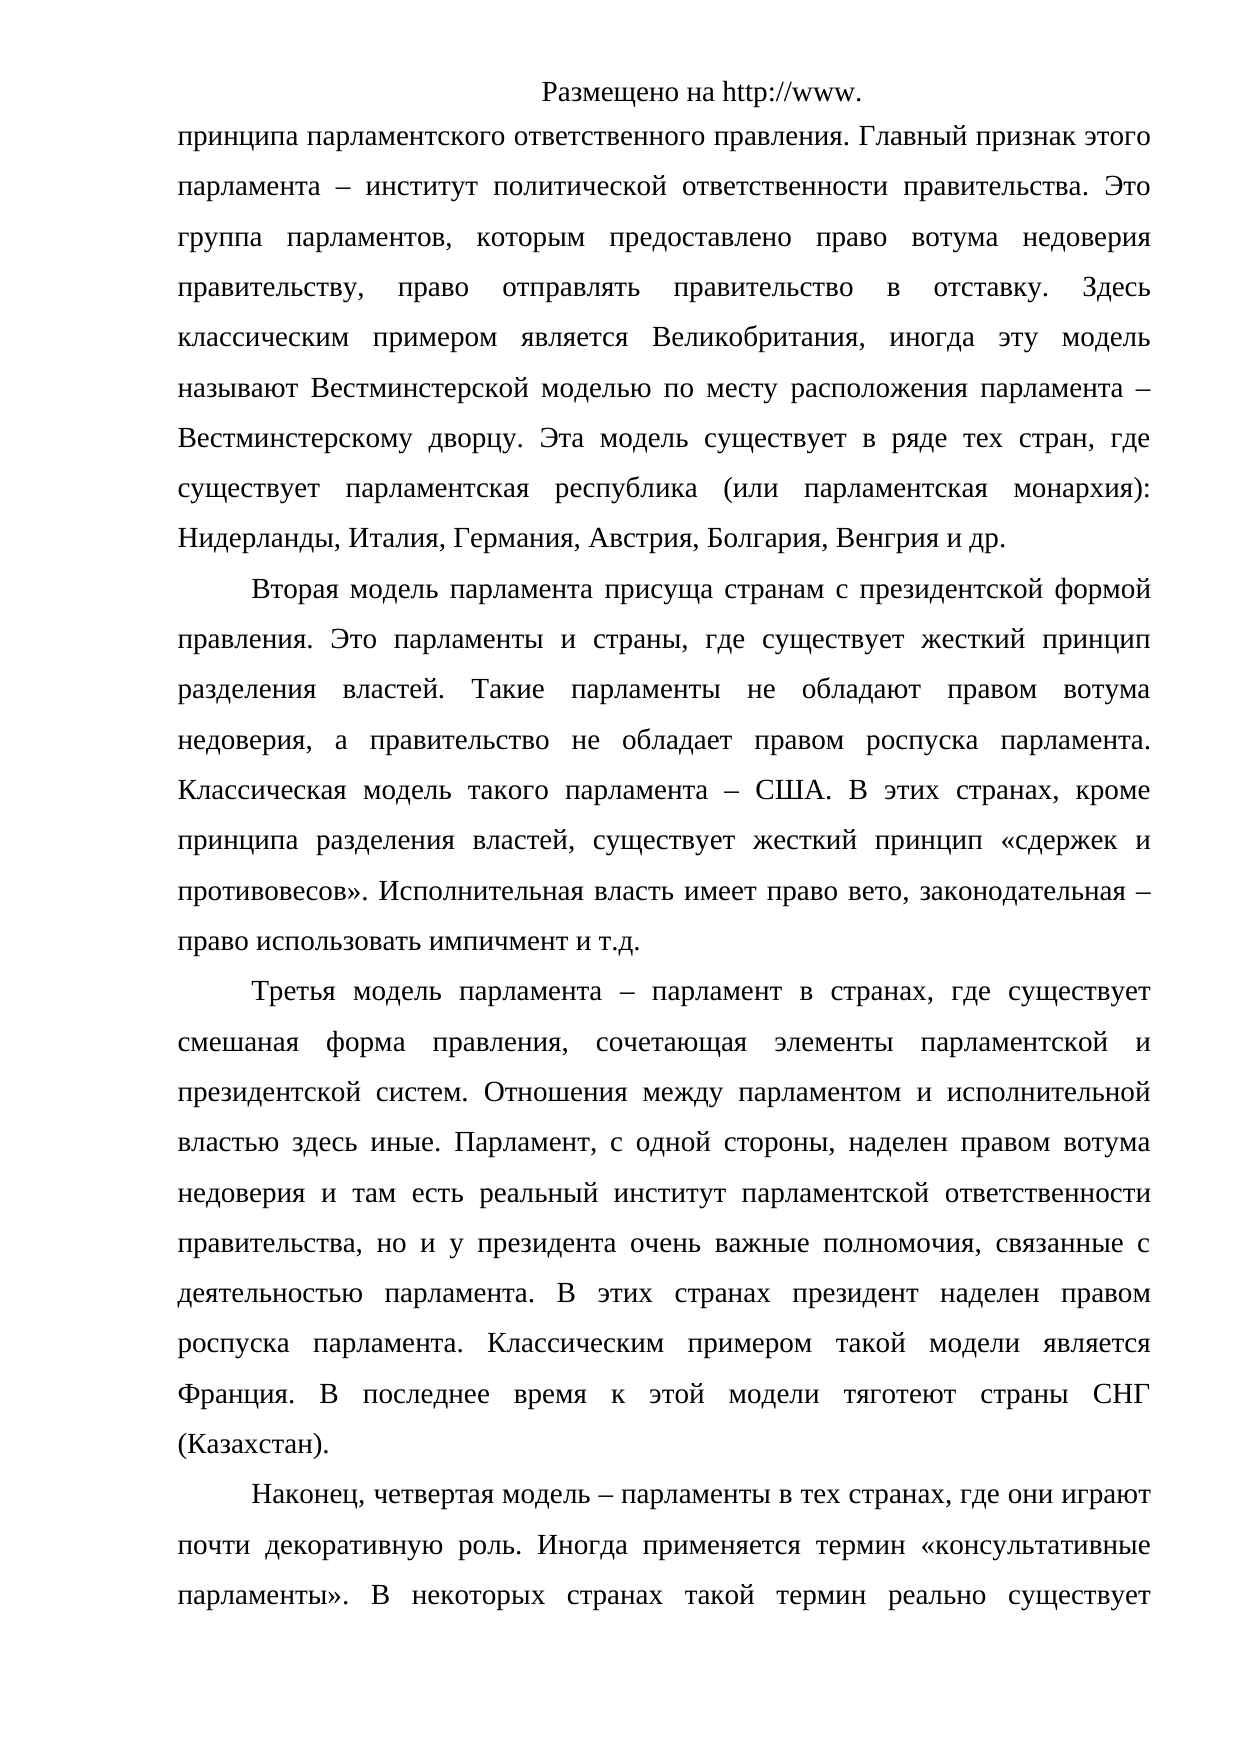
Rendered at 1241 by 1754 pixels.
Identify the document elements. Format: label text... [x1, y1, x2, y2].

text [177, 1477, 1152, 1611]
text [177, 118, 1152, 554]
text Третья модель парламента – парламент в странах, где существует смешаная форма правления, сочетающая элементы парламентской и президентской систем. Отношения между парламентом и исполнительной властью здесь иные. Парламент, с одной стороны, наделен правом вотума недоверия и там есть реальный институт парламентской ответственности правительства, но и у президента очень важные полномочия, связанные с деятельностью парламента. В этих странах президент наделен правом роспуска парламента. Классическим примером такой модели является Франция. В последнее время к этой модели тяготеют страны СНГ (Казахстан). [177, 973, 1152, 1460]
text Вторая модель парламента присуща странам с президентской формой правления. Это парламенты и страны, где существует жесткий принцип разделения властей. Такие парламенты не обладают правом вотума недоверия, а правительство не обладает правом роспуска парламента. Классическая модель такого парламента – США. В этих странах, кроме принципа разделения властей, существует жесткий принцип «сдержек и противовесов». Исполнительная власть имеет право вето, законодательная – право использовать импичмент и т.д. [177, 571, 1152, 957]
